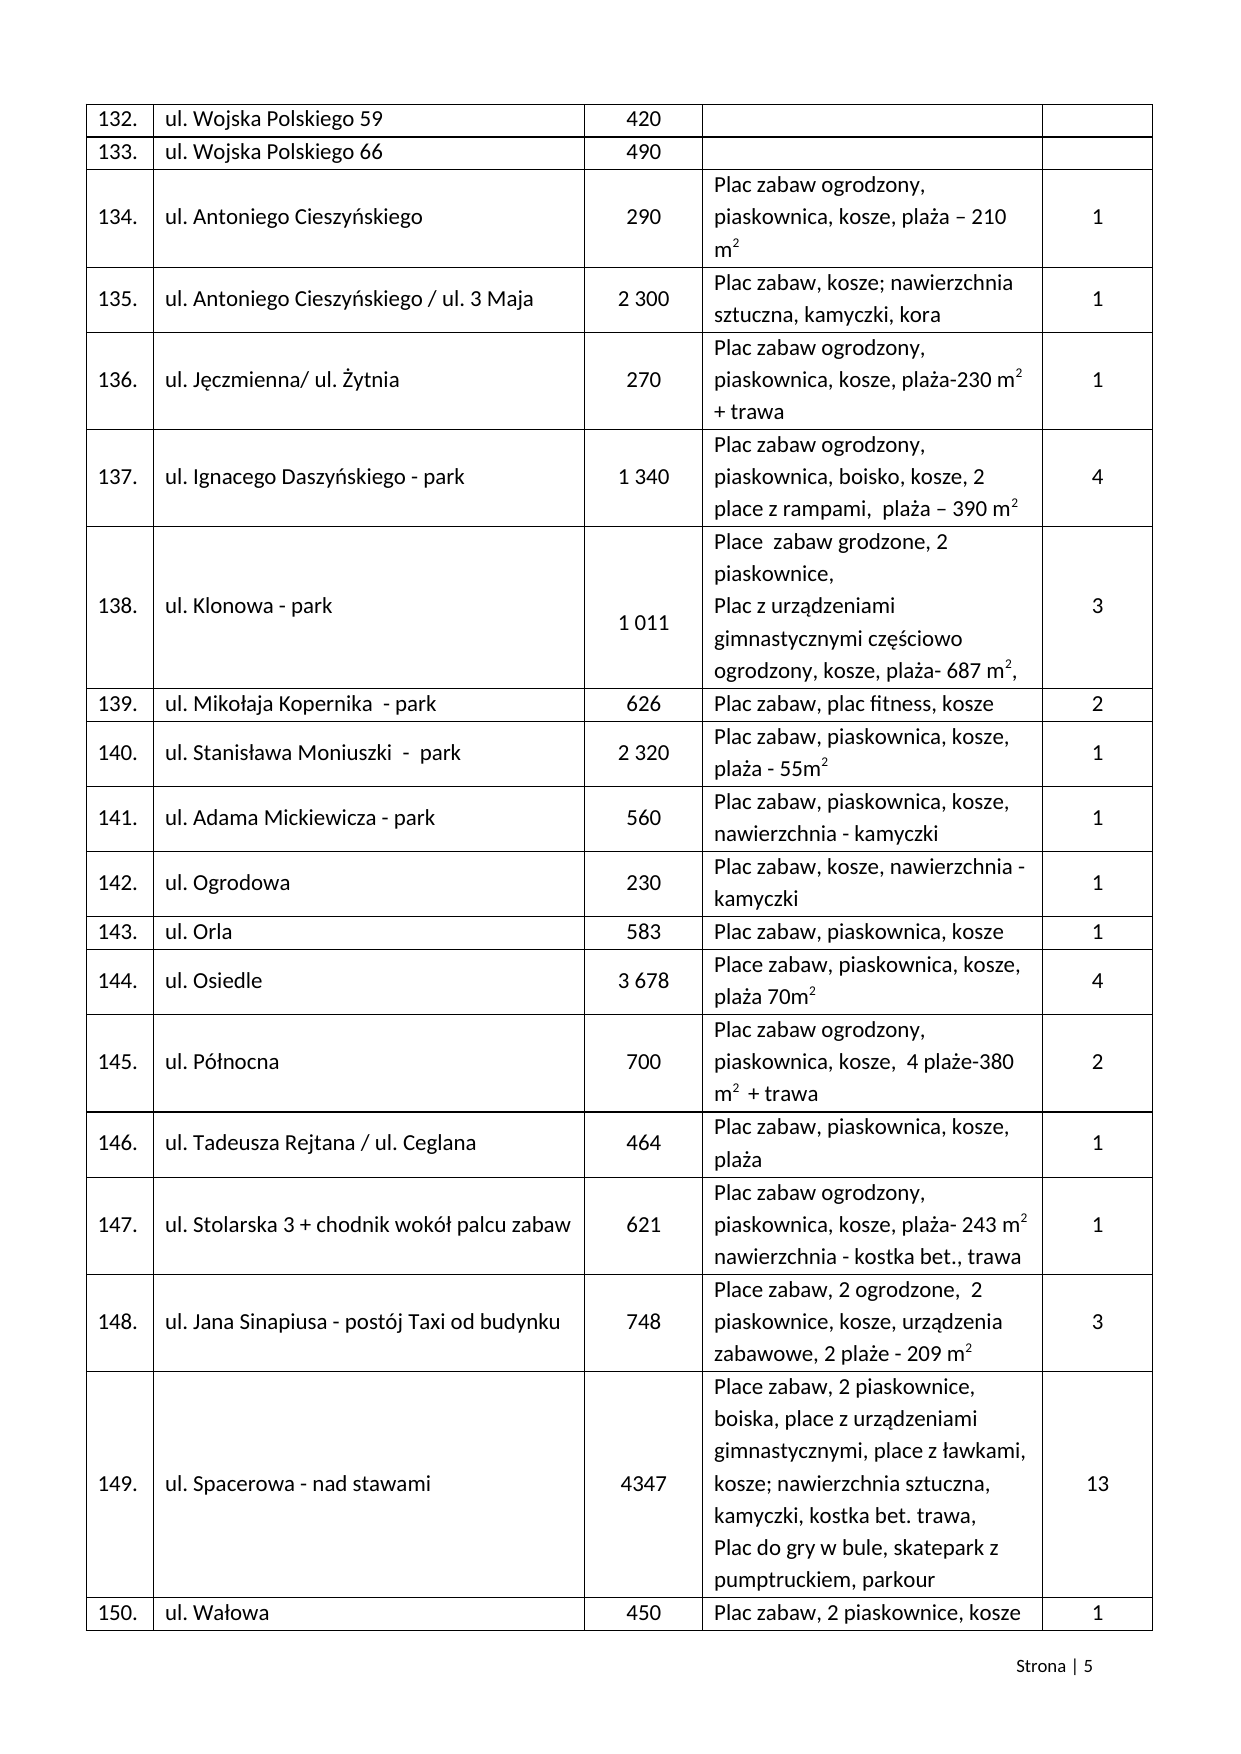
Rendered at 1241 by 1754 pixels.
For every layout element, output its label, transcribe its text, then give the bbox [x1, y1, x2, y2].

table_cell Plac zabaw, 2 piaskownice, kosze [703, 1598, 1042, 1630]
table_cell ul. Stanisława Moniuszki - park [154, 722, 584, 786]
table_cell [703, 138, 1042, 169]
table_cell ul. Jana Sinapiusa - postój Taxi od budynku [154, 1275, 584, 1371]
table_cell 2 [1043, 689, 1152, 721]
table_cell 450 [585, 1598, 702, 1630]
table_cell Plac zabaw, piaskownica, kosze, nawierzchnia - kamyczki [703, 787, 1042, 851]
table_cell ul. Klonowa - park [154, 527, 584, 688]
table_cell 748 [585, 1275, 702, 1371]
table_cell [1043, 138, 1152, 169]
table_cell 560 [585, 787, 702, 851]
table_cell 700 [585, 1015, 702, 1111]
table_cell 1 [1043, 1113, 1152, 1177]
table_cell Plac zabaw ogrodzony, piaskownica, kosze, plaża- 243 m2 nawierzchnia - kostka bet., trawa [703, 1178, 1042, 1274]
table_cell 146. [87, 1113, 153, 1177]
table_cell ul. Ogrodowa [154, 852, 584, 916]
table_cell ul. Ignacego Daszyńskiego - park [154, 430, 584, 526]
table_cell [1043, 105, 1152, 136]
table_cell 1 [1043, 1178, 1152, 1274]
table_cell 464 [585, 1113, 702, 1177]
table_cell ul. Osiedle [154, 950, 584, 1014]
table_cell 4 [1043, 430, 1152, 526]
table_cell ul. Północna [154, 1015, 584, 1111]
table_cell 138. [87, 527, 153, 688]
table_cell Plac zabaw, piaskownica, kosze, plaża - 55m2 [703, 722, 1042, 786]
table_cell 140. [87, 722, 153, 786]
table_cell 1 [1043, 722, 1152, 786]
table_cell 4347 [585, 1372, 702, 1597]
table_cell Plac zabaw ogrodzony, piaskownica, kosze, plaża-230 m2 + trawa [703, 333, 1042, 429]
table_cell 147. [87, 1178, 153, 1274]
table_cell 2 300 [585, 268, 702, 332]
table_cell ul. Wojska Polskiego 59 [154, 105, 584, 136]
table_cell Plac zabaw ogrodzony, piaskownica, kosze, plaża – 210 m2 [703, 170, 1042, 267]
table_cell 1 [1043, 917, 1152, 949]
table_cell 136. [87, 333, 153, 429]
table_cell ul. Antoniego Cieszyńskiego / ul. 3 Maja [154, 268, 584, 332]
table_cell 420 [585, 105, 702, 136]
table_cell 621 [585, 1178, 702, 1274]
table_cell [703, 105, 1042, 136]
table_cell ul. Jęczmienna/ ul. Żytnia [154, 333, 584, 429]
table_cell 139. [87, 689, 153, 721]
table_cell ul. Tadeusza Rejtana / ul. Ceglana [154, 1113, 584, 1177]
table_cell ul. Stolarska 3 + chodnik wokół palcu zabaw [154, 1178, 584, 1274]
table_cell Plac zabaw, kosze; nawierzchnia sztuczna, kamyczki, kora [703, 268, 1042, 332]
table_cell 135. [87, 268, 153, 332]
table_cell 626 [585, 689, 702, 721]
table_cell 490 [585, 138, 702, 169]
table_cell 1 [1043, 333, 1152, 429]
table_cell 13 [1043, 1372, 1152, 1597]
table_cell 1 011 [585, 527, 702, 688]
table_cell Plac zabaw, piaskownica, kosze, plaża [703, 1113, 1042, 1177]
table_cell 137. [87, 430, 153, 526]
table_cell 290 [585, 170, 702, 267]
table_cell Place zabaw, 2 ogrodzone, 2 piaskownice, kosze, urządzenia zabawowe, 2 plaże - 209 m2 [703, 1275, 1042, 1371]
table_cell 3 [1043, 527, 1152, 688]
table_cell 3 678 [585, 950, 702, 1014]
table_cell 1 [1043, 268, 1152, 332]
table_cell 142. [87, 852, 153, 916]
table_cell 583 [585, 917, 702, 949]
table_cell 230 [585, 852, 702, 916]
table_cell 150. [87, 1598, 153, 1630]
table_cell ul. Adama Mickiewicza - park [154, 787, 584, 851]
table_cell ul. Orla [154, 917, 584, 949]
table_cell 141. [87, 787, 153, 851]
table_cell 149. [87, 1372, 153, 1597]
table_cell 1 340 [585, 430, 702, 526]
table_cell Place zabaw, piaskownica, kosze, plaża 70m2 [703, 950, 1042, 1014]
table_cell Plac zabaw ogrodzony, piaskownica, kosze, 4 plaże-380 m2 + trawa [703, 1015, 1042, 1111]
table_cell ul. Mikołaja Kopernika - park [154, 689, 584, 721]
table_cell 143. [87, 917, 153, 949]
table_cell Plac zabaw, kosze, nawierzchnia - kamyczki [703, 852, 1042, 916]
table_cell 133. [87, 138, 153, 169]
table_cell Plac zabaw, piaskownica, kosze [703, 917, 1042, 949]
table_cell 148. [87, 1275, 153, 1371]
table_cell 145. [87, 1015, 153, 1111]
table_cell 144. [87, 950, 153, 1014]
table_cell 132. [87, 105, 153, 136]
table_cell Plac zabaw, plac fitness, kosze [703, 689, 1042, 721]
table_cell Place zabaw, 2 piaskownice, boiska, place z urządzeniami gimnastycznymi, place z ławkami, kosze; nawierzchnia sztuczna, kamyczki, kostka bet. trawa, Plac do gry w bule, skatepark z pumptruckiem, parkour [703, 1372, 1042, 1597]
table_cell 1 [1043, 170, 1152, 267]
table_cell 2 [1043, 1015, 1152, 1111]
table_cell ul. Wojska Polskiego 66 [154, 138, 584, 169]
table_cell 4 [1043, 950, 1152, 1014]
table_cell 1 [1043, 787, 1152, 851]
table_cell 3 [1043, 1275, 1152, 1371]
table_cell 1 [1043, 852, 1152, 916]
table_cell 270 [585, 333, 702, 429]
table_cell 2 320 [585, 722, 702, 786]
table_cell ul. Wałowa [154, 1598, 584, 1630]
table_cell 134. [87, 170, 153, 267]
table_cell ul. Spacerowa - nad stawami [154, 1372, 584, 1597]
table_cell Place zabaw grodzone, 2 piaskownice, Plac z urządzeniami gimnastycznymi częściowo ogrodzony, kosze, plaża- 687 m2, [703, 527, 1042, 688]
table_cell Plac zabaw ogrodzony, piaskownica, boisko, kosze, 2 place z rampami, plaża – 390 m2 [703, 430, 1042, 526]
table_cell ul. Antoniego Cieszyńskiego [154, 170, 584, 267]
table_cell 1 [1043, 1598, 1152, 1630]
